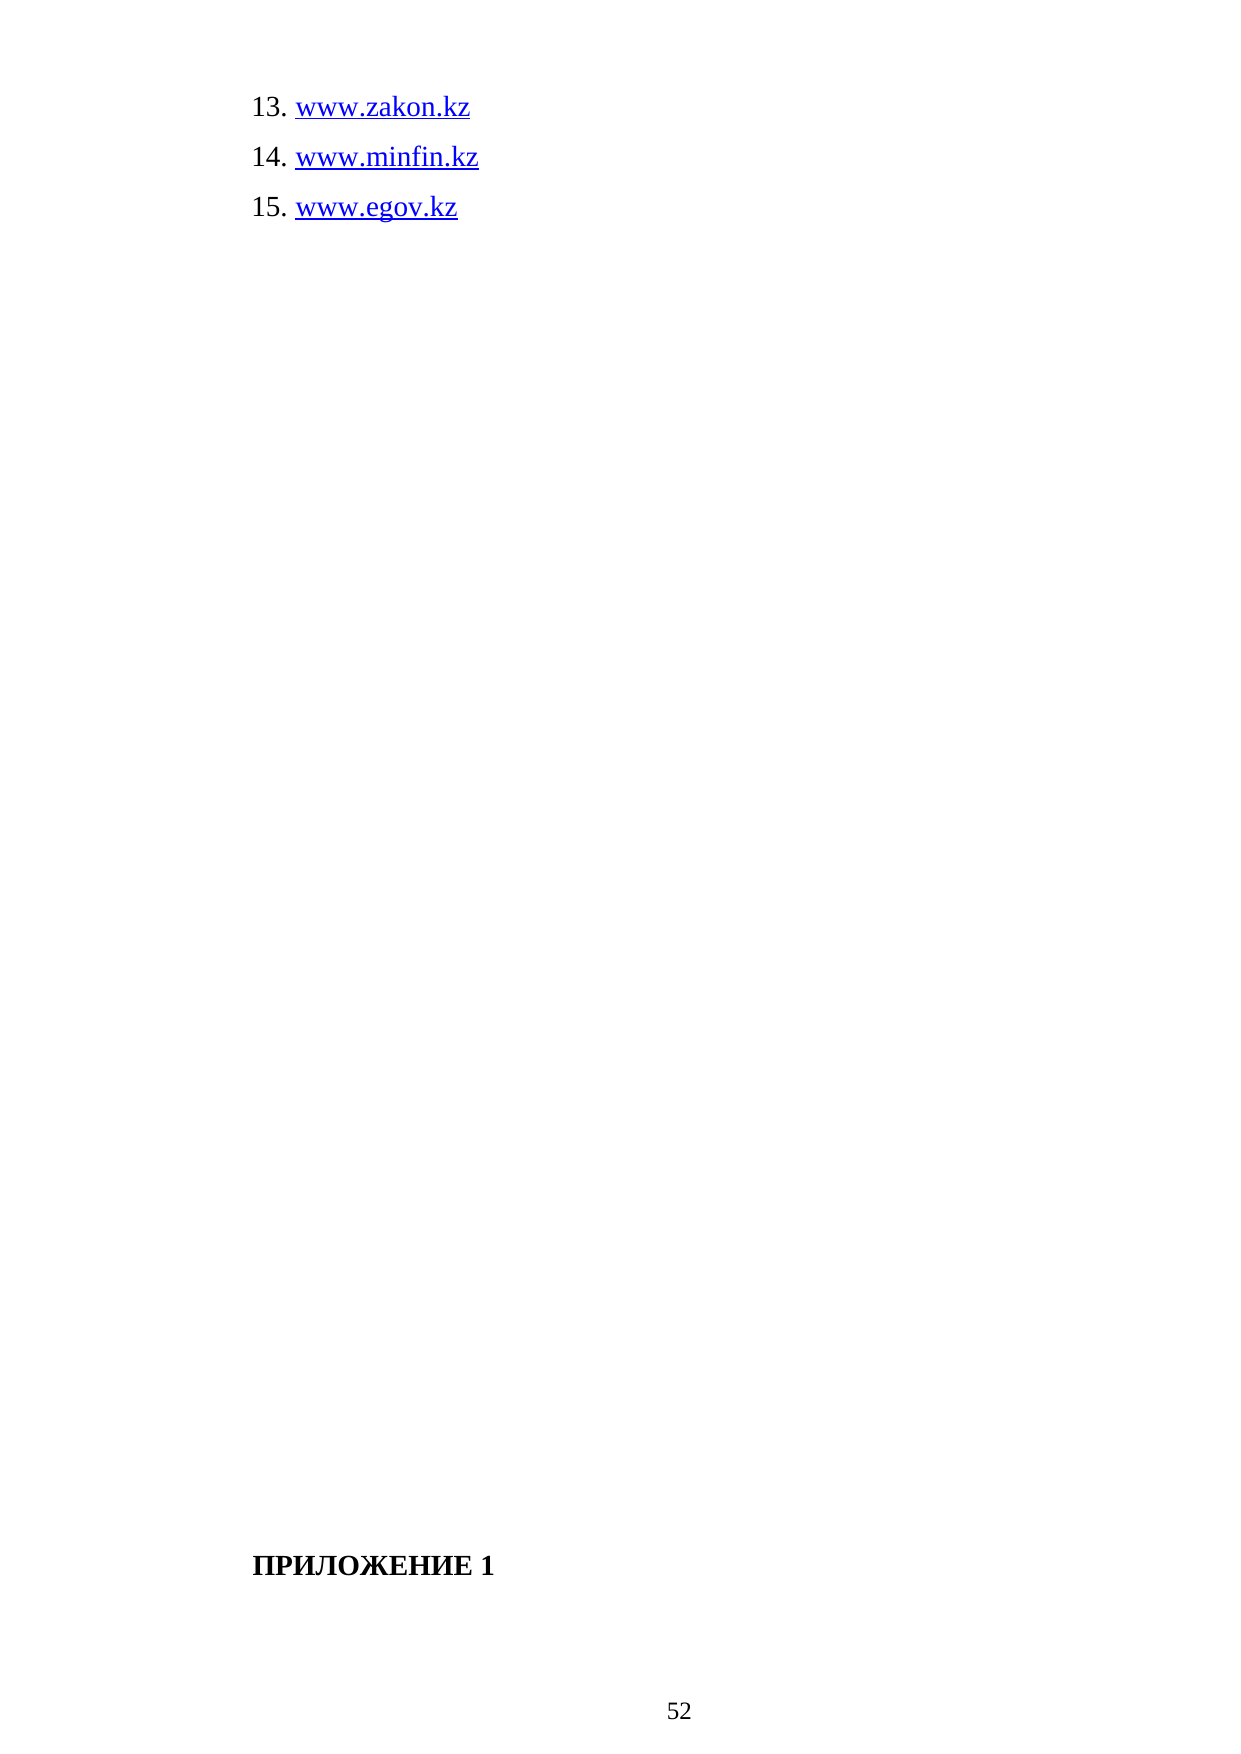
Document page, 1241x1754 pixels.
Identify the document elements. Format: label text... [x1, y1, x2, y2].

text ПРИЛОЖЕНИЕ 1 [177, 1548, 1181, 1581]
list www.zakon.kz [177, 89, 1181, 122]
list www.minfin.kz [177, 139, 1181, 172]
list www.egov.kz [177, 189, 1181, 223]
